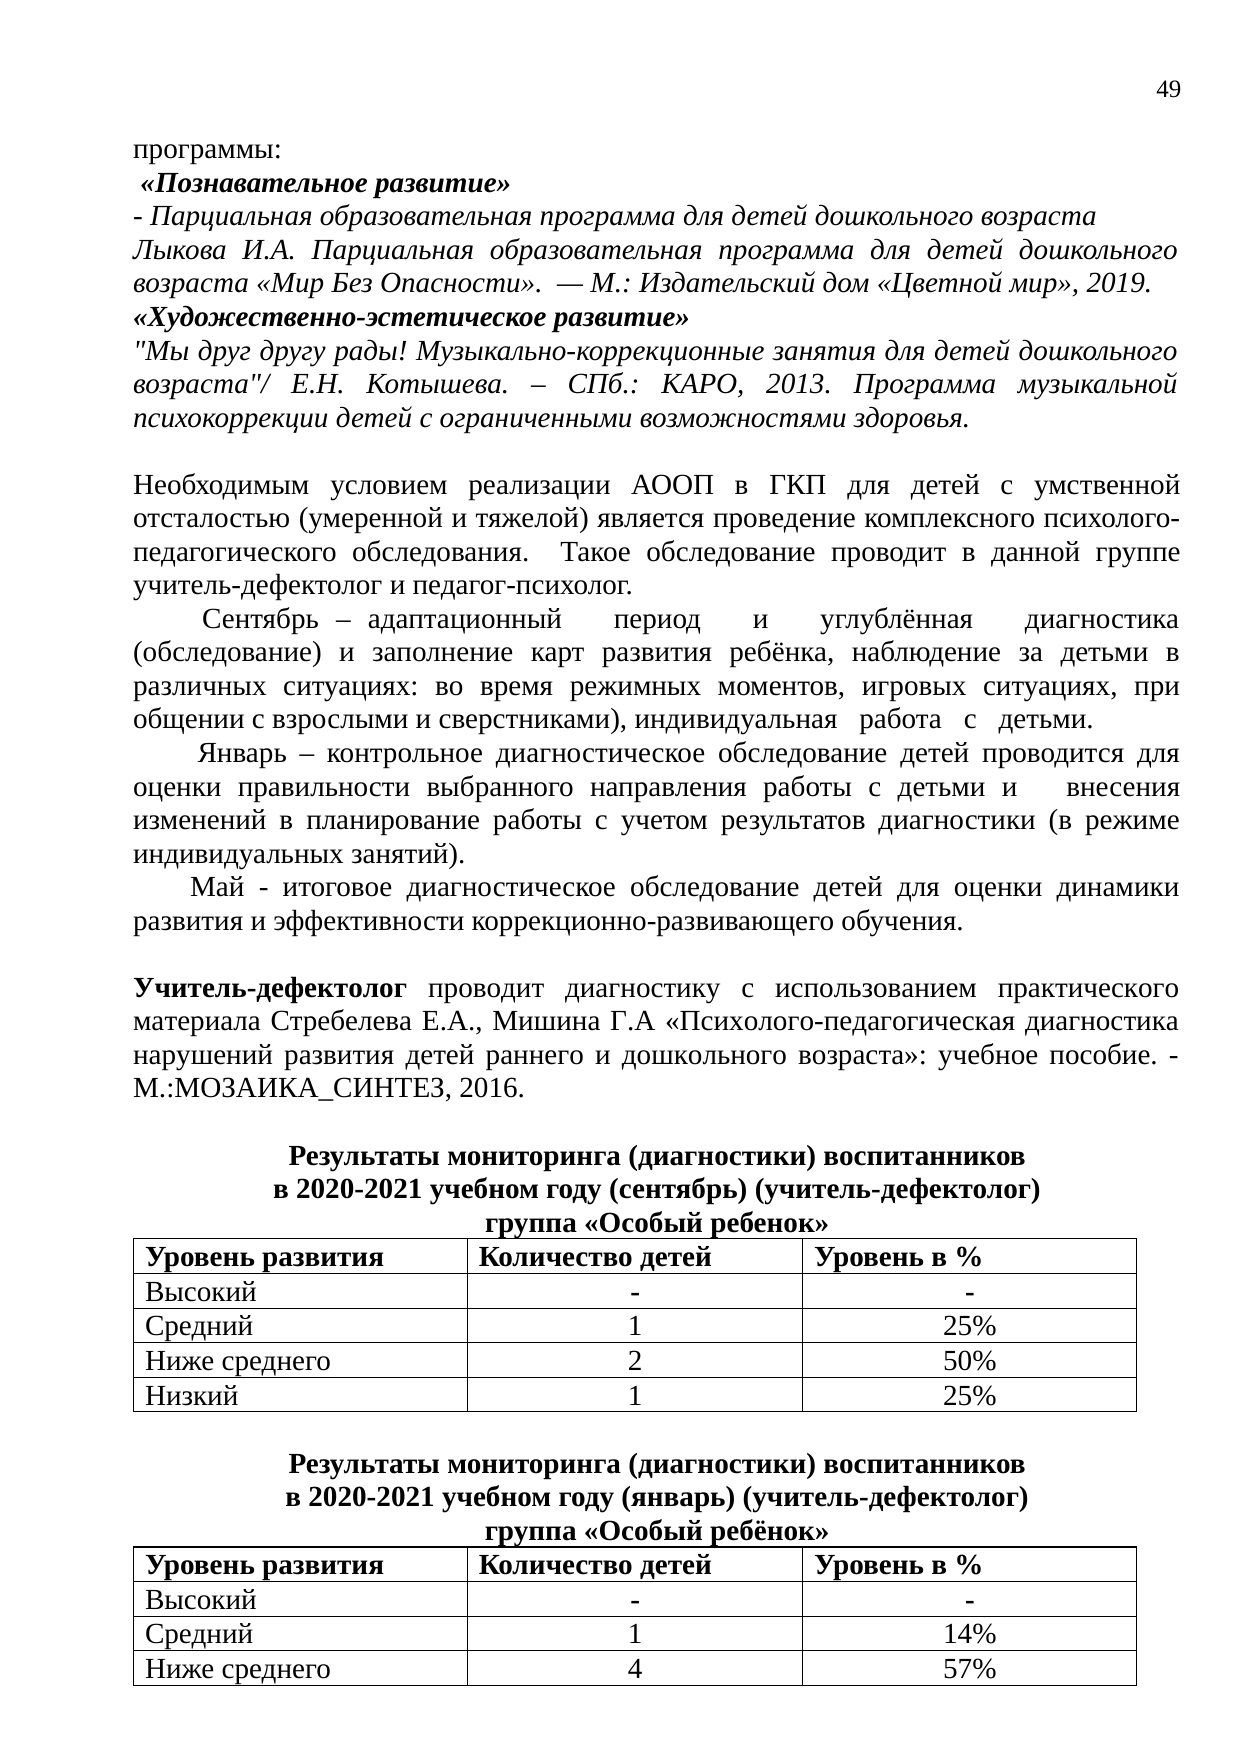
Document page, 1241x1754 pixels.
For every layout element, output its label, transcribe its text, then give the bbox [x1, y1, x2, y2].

table_cell 14% [803, 1617, 1136, 1650]
table_cell 50% [803, 1343, 1136, 1377]
text Лыкова И.А. Парциальная образовательная программа для детей дошкольного возраста «Мир Без Опасности». — М.: Издательский дом «Цветной мир», 2019. [133, 232, 1181, 299]
table_cell Средний [134, 1617, 467, 1650]
table_cell Высокий [134, 1274, 467, 1307]
table_cell Средний [134, 1309, 467, 1342]
text Результаты мониторинга (диагностики) воспитанников [133, 1138, 1181, 1171]
table_cell 2 [468, 1343, 802, 1377]
table_header Количество детей [468, 1239, 802, 1273]
table_cell 1 [468, 1617, 802, 1650]
text в 2020-2021 учебном году (сентябрь) (учитель-дефектолог) [133, 1171, 1181, 1205]
table_cell - [468, 1582, 802, 1616]
text Май - итоговое диагностическое обследование детей для оценки динамики развития и эффективности коррекционно-развивающего обучения. [133, 869, 1181, 936]
text в 2020-2021 учебном году (январь) (учитель-дефектолог) [133, 1479, 1181, 1513]
table_cell Ниже среднего [134, 1343, 467, 1377]
text группа «Особый ребенок» [133, 1205, 1181, 1238]
table_cell - [803, 1582, 1136, 1616]
table_header Уровень развития [134, 1548, 467, 1581]
table_cell 25% [803, 1309, 1136, 1342]
text группа «Особый ребёнок» [133, 1513, 1181, 1546]
table_cell Ниже среднего [134, 1651, 467, 1685]
table_header Уровень в % [803, 1239, 1136, 1273]
table_header Количество детей [468, 1548, 802, 1581]
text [133, 131, 1181, 165]
text Необходимым условием реализации АООП в ГКП для детей с умственной отсталостью (умеренной и тяжелой) является проведение комплексного психолого-педагогического обследования. Такое обследование проводит в данной группе учитель-дефектолог и педагог-психолог. [133, 467, 1181, 601]
text Сентябрь – адаптационный период и углублённая диагностика (обследование) и заполнение карт развития ребёнка, наблюдение за детьми в различных ситуациях: во время режимных моментов, игровых ситуациях, при общении с взрослыми и сверстниками), индивидуальная работа с детьми. [133, 601, 1181, 735]
table_cell Низкий [134, 1378, 467, 1411]
text - Парциальная образовательная программа для детей дошкольного возраста [133, 198, 1181, 232]
table_cell - [468, 1274, 802, 1307]
text "Мы друг другу рады! Музыкально-коррекционные занятия для детей дошкольного возраста"/ Е.Н. Котышева. – СПб.: КАРО, 2013. Программа музыкальной психокоррекции детей с ограниченными возможностями здоровья. [133, 333, 1181, 433]
table_cell 57% [803, 1651, 1136, 1685]
table_cell 4 [468, 1651, 802, 1685]
table_header Уровень развития [134, 1239, 467, 1273]
text Учитель-дефектолог проводит диагностику с использованием практического материала Стребелева Е.А., Мишина Г.А «Психолого-педагогическая диагностика нарушений развития детей раннего и дошкольного возраста»: учебное пособие. -М.:МОЗАИКА_СИНТЕЗ, 2016. [133, 970, 1180, 1104]
table_cell Высокий [134, 1582, 467, 1616]
text «Художественно-эстетическое развитие» [133, 299, 1181, 333]
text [133, 1446, 1181, 1479]
table_cell 25% [803, 1378, 1136, 1411]
table_cell 1 [468, 1378, 802, 1411]
text Январь – контрольное диагностическое обследование детей проводится для оценки правильности выбранного направления работы с детьми и внесения изменений в планирование работы с учетом результатов диагностики (в режиме индивидуальных занятий). [133, 735, 1181, 869]
table_cell 1 [468, 1309, 802, 1342]
table_cell - [803, 1274, 1136, 1307]
table_header Уровень в % [803, 1548, 1136, 1581]
text «Познавательное развитие» [133, 165, 1181, 198]
